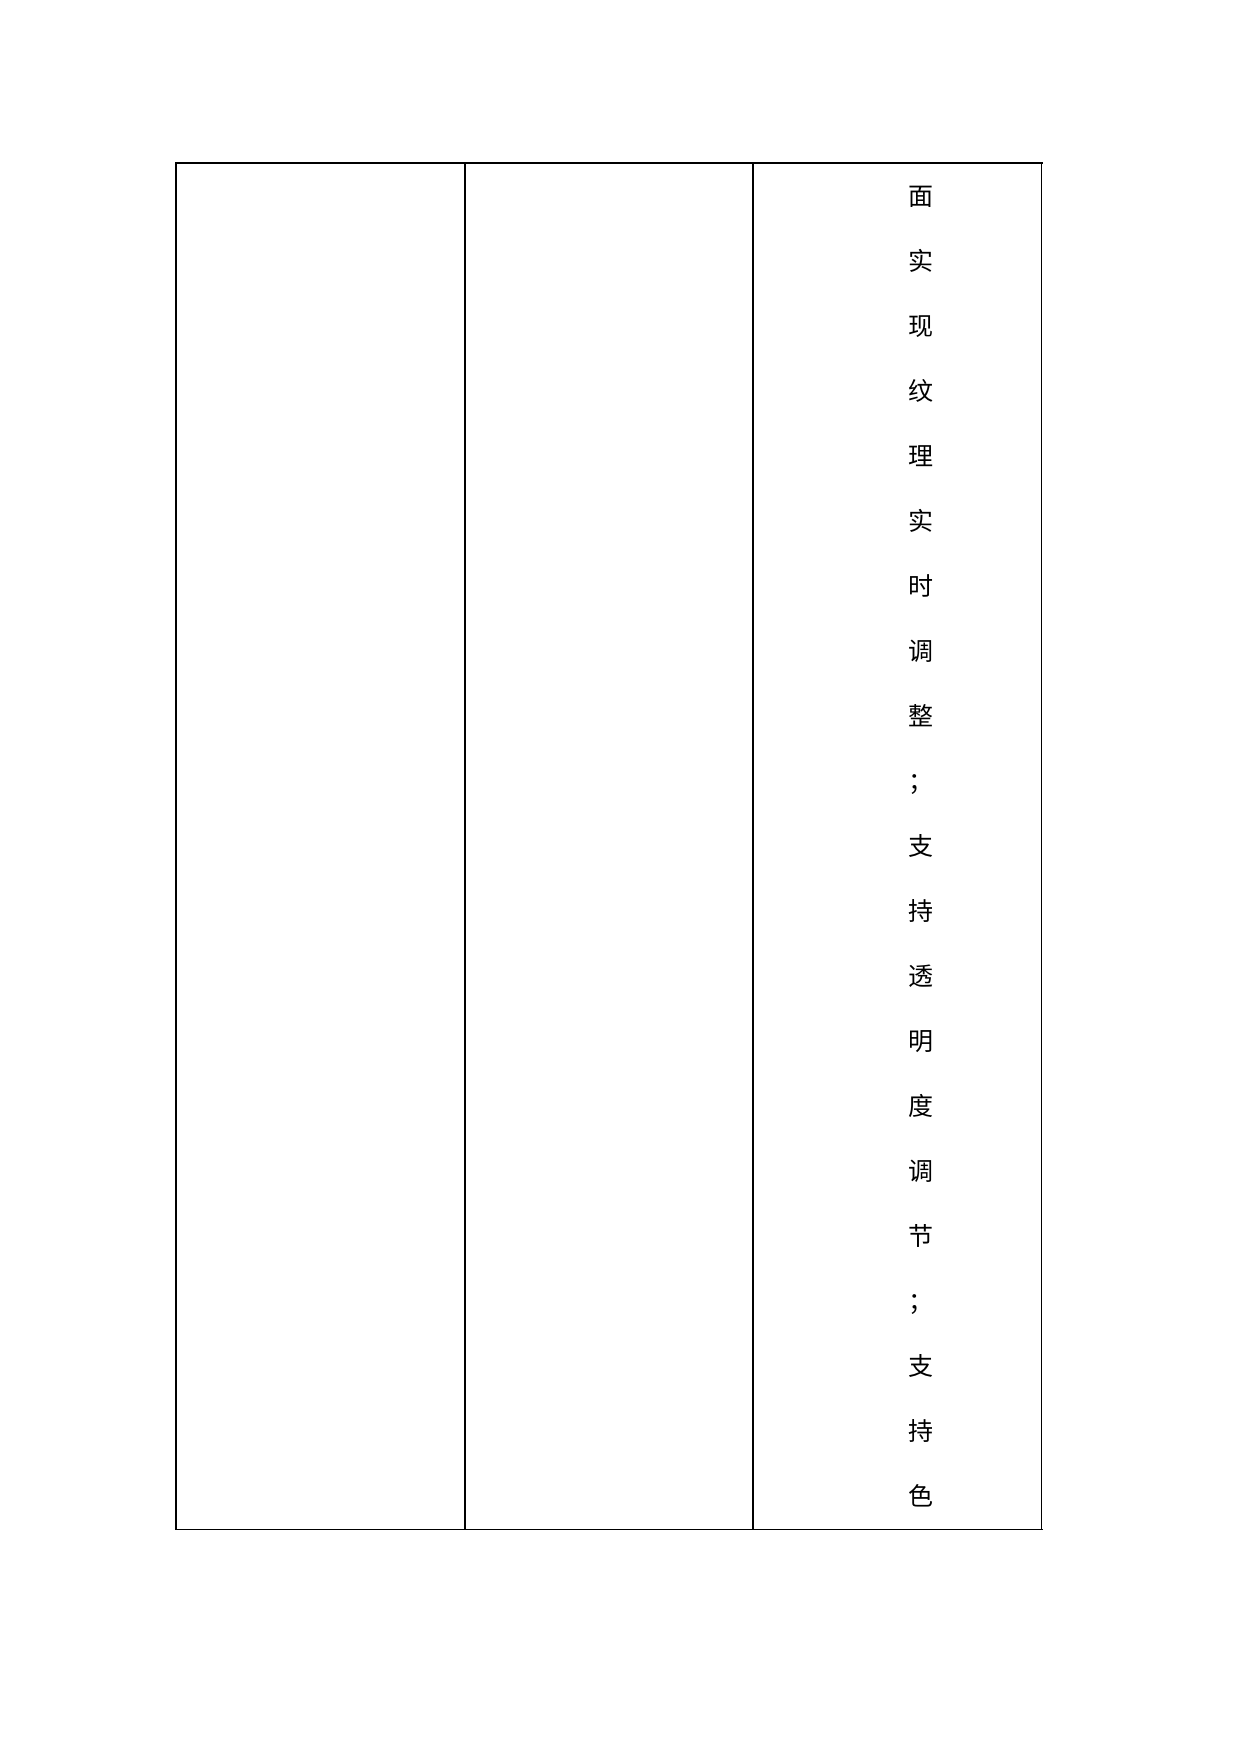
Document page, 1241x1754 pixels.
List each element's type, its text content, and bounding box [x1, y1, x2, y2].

table_cell [466, 164, 752, 1528]
table_cell 1 [177, 164, 464, 1528]
table_cell [754, 164, 1041, 1528]
